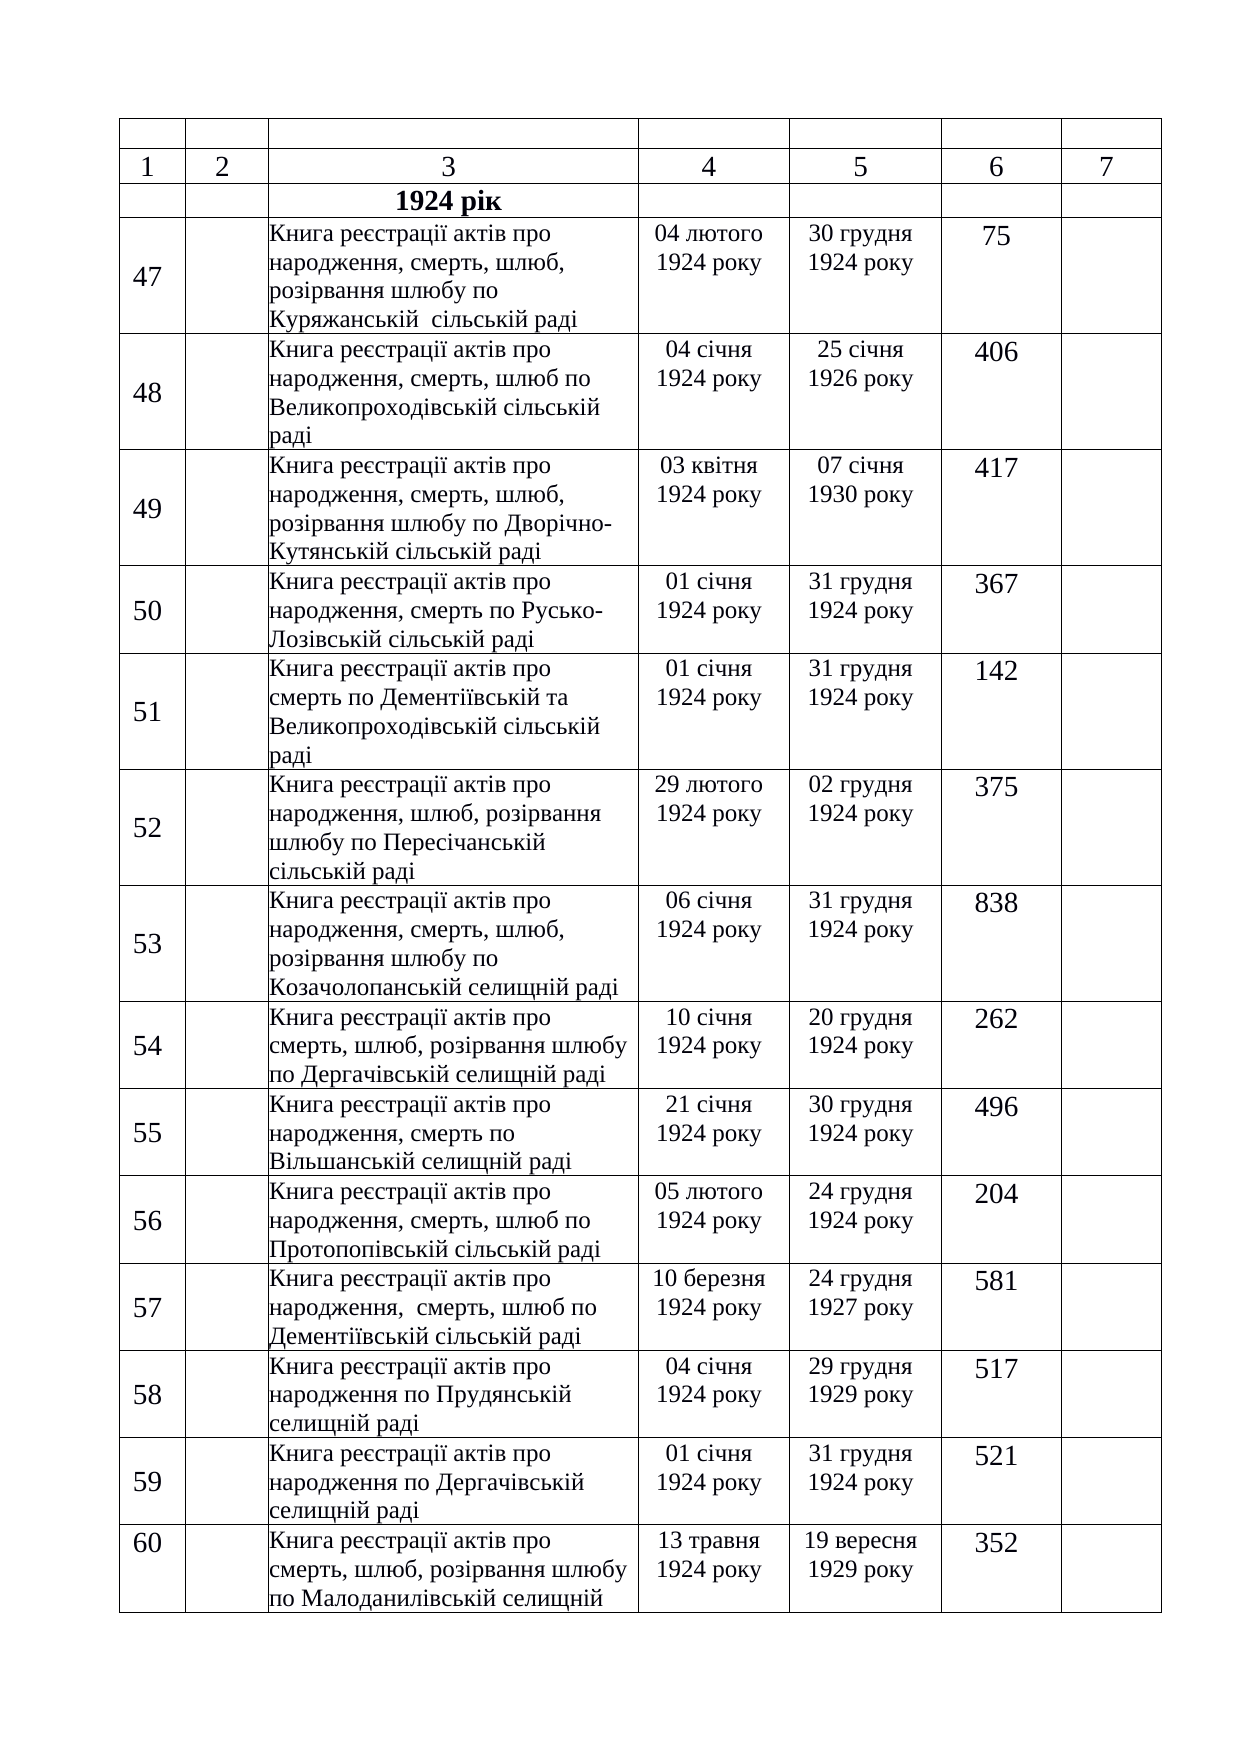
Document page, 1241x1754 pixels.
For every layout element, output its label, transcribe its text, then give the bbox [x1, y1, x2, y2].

table_cell 31 грудня 1924 року [790, 654, 941, 768]
table_cell 05 лютого 1924 року [639, 1176, 789, 1262]
table_cell 31 грудня 1924 року [790, 1438, 941, 1524]
table_cell 496 [942, 1089, 1061, 1175]
table_cell 25 січня 1926 року [790, 334, 941, 449]
table_cell 2 [186, 149, 268, 182]
table_cell 13 травня 1924 року [639, 1525, 789, 1612]
table_cell [186, 1438, 268, 1524]
table_cell Книга реєстрації актів про народження, смерть по Русько-Лозівській сільській раді [269, 566, 638, 652]
table_cell [1062, 1264, 1161, 1350]
table_cell 21 січня 1924 року [639, 1089, 789, 1175]
table_cell 29 грудня 1929 року [790, 1351, 941, 1437]
table_cell 24 грудня 1924 року [790, 1176, 941, 1262]
table_cell [186, 886, 268, 1001]
table_cell [186, 450, 268, 565]
table_cell [120, 119, 185, 148]
table_cell [1062, 1351, 1161, 1437]
table_cell [1062, 654, 1161, 768]
table_cell [186, 119, 268, 148]
table_cell 75 [942, 218, 1061, 333]
table_cell Книга реєстрації актів про смерть по Дементіївській та Великопроходівській сільській раді [269, 654, 638, 768]
table_cell Книга реєстрації актів про народження, смерть, шлюб, розірвання шлюбу по Куряжанській сільській раді [269, 218, 638, 333]
table_cell [186, 1002, 268, 1088]
table_cell [1062, 184, 1161, 217]
table_cell [186, 566, 268, 652]
table_cell 3 [269, 149, 638, 182]
table_cell 1 [120, 149, 185, 182]
table_cell 01 січня 1924 року [639, 1438, 789, 1524]
table_cell [942, 119, 1061, 148]
table_cell [1062, 566, 1161, 652]
table_cell [186, 1264, 268, 1350]
table_cell Книга реєстрації актів про народження, смерть по Вільшанській селищній раді [269, 1089, 638, 1175]
table_cell [790, 119, 941, 148]
table_cell Книга реєстрації актів про народження, шлюб, розірвання шлюбу по Пересічанській сільській раді [269, 770, 638, 884]
table_cell 10 березня 1924 року [639, 1264, 789, 1350]
table_cell [1062, 1525, 1161, 1612]
table_cell 521 [942, 1438, 1061, 1524]
table_cell Книга реєстрації актів про народження, смерть, шлюб по Дементіївській сільській раді [269, 1264, 638, 1350]
table_cell 31 грудня 1924 року [790, 566, 941, 652]
table_cell 367 [942, 566, 1061, 652]
table_cell [1062, 886, 1161, 1001]
table_cell 01 січня 1924 року [639, 566, 789, 652]
table_cell 375 [942, 770, 1061, 884]
table_cell 30 грудня 1924 року [790, 1089, 941, 1175]
table_cell 352 [942, 1525, 1061, 1612]
table_cell 142 [942, 654, 1061, 768]
table_cell 24 грудня 1927 року [790, 1264, 941, 1350]
table_cell 5 [790, 149, 941, 182]
table_cell 57 [120, 1264, 185, 1350]
table_cell 7 [1062, 149, 1161, 182]
table_cell 58 [120, 1351, 185, 1437]
table_cell Книга реєстрації актів про народження по Прудянській селищній раді [269, 1351, 638, 1437]
table_cell 517 [942, 1351, 1061, 1437]
table_cell 51 [120, 654, 185, 768]
table_cell Книга реєстрації актів про народження, смерть, шлюб по Протопопівській сільській раді [269, 1176, 638, 1262]
table_cell 581 [942, 1264, 1061, 1350]
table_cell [269, 1525, 638, 1612]
table_cell [1062, 1438, 1161, 1524]
table_cell 07 січня 1930 року [790, 450, 941, 565]
table_cell [186, 1176, 268, 1262]
table_cell 54 [120, 1002, 185, 1088]
table_cell 204 [942, 1176, 1061, 1262]
table_cell [639, 184, 789, 217]
table_cell [1062, 334, 1161, 449]
table_cell 1924 рік [269, 184, 638, 217]
table_cell 10 січня 1924 року [639, 1002, 789, 1088]
table_cell 55 [120, 1089, 185, 1175]
table_cell [1062, 1089, 1161, 1175]
table_cell [1062, 1176, 1161, 1262]
table_cell [186, 1525, 268, 1612]
table_cell [120, 184, 185, 217]
table_cell [186, 334, 268, 449]
table_cell 262 [942, 1002, 1061, 1088]
table_cell 6 [942, 149, 1061, 182]
table_cell 49 [120, 450, 185, 565]
table_cell 406 [942, 334, 1061, 449]
table_cell 01 січня 1924 року [639, 654, 789, 768]
table_cell [186, 1089, 268, 1175]
table_cell 47 [120, 218, 185, 333]
table_cell 04 січня 1924 року [639, 1351, 789, 1437]
table_cell [186, 184, 268, 217]
table_cell [1062, 450, 1161, 565]
table_cell 52 [120, 770, 185, 884]
table_cell 06 січня 1924 року [639, 886, 789, 1001]
table_cell [639, 119, 789, 148]
table_cell 03 квітня 1924 року [639, 450, 789, 565]
table_cell 02 грудня 1924 року [790, 770, 941, 884]
table_cell [1062, 770, 1161, 884]
table_cell [186, 770, 268, 884]
table_cell [1062, 1002, 1161, 1088]
table_cell 838 [942, 886, 1061, 1001]
table_cell Книга реєстрації актів про народження по Дергачівській селищній раді [269, 1438, 638, 1524]
table_cell [1062, 119, 1161, 148]
table_cell 29 лютого 1924 року [639, 770, 789, 884]
table_cell Книга реєстрації актів про народження, смерть, шлюб, розірвання шлюбу по Дворічно-Кутянській сільській раді [269, 450, 638, 565]
table_cell 417 [942, 450, 1061, 565]
table_cell 48 [120, 334, 185, 449]
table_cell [269, 119, 638, 148]
table_cell 53 [120, 886, 185, 1001]
table_cell 60 [120, 1525, 185, 1612]
table_cell [942, 184, 1061, 217]
table_cell Книга реєстрації актів про народження, смерть, шлюб, розірвання шлюбу по Козачолопанській селищній раді [269, 886, 638, 1001]
table_cell [186, 218, 268, 333]
table_cell 04 січня 1924 року [639, 334, 789, 449]
table_cell [1062, 218, 1161, 333]
table_cell 20 грудня 1924 року [790, 1002, 941, 1088]
table_cell [186, 654, 268, 768]
table_cell Книга реєстрації актів про народження, смерть, шлюб по Великопроходівській сільській раді [269, 334, 638, 449]
table_cell 04 лютого 1924 року [639, 218, 789, 333]
table_cell 56 [120, 1176, 185, 1262]
table_cell 30 грудня 1924 року [790, 218, 941, 333]
table_cell [790, 184, 941, 217]
table_cell 31 грудня 1924 року [790, 886, 941, 1001]
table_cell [790, 1525, 941, 1612]
table_cell 50 [120, 566, 185, 652]
table_cell 4 [639, 149, 789, 182]
table_cell Книга реєстрації актів про смерть, шлюб, розірвання шлюбу по Дергачівській селищній раді [269, 1002, 638, 1088]
table_cell [186, 1351, 268, 1437]
table_cell 59 [120, 1438, 185, 1524]
